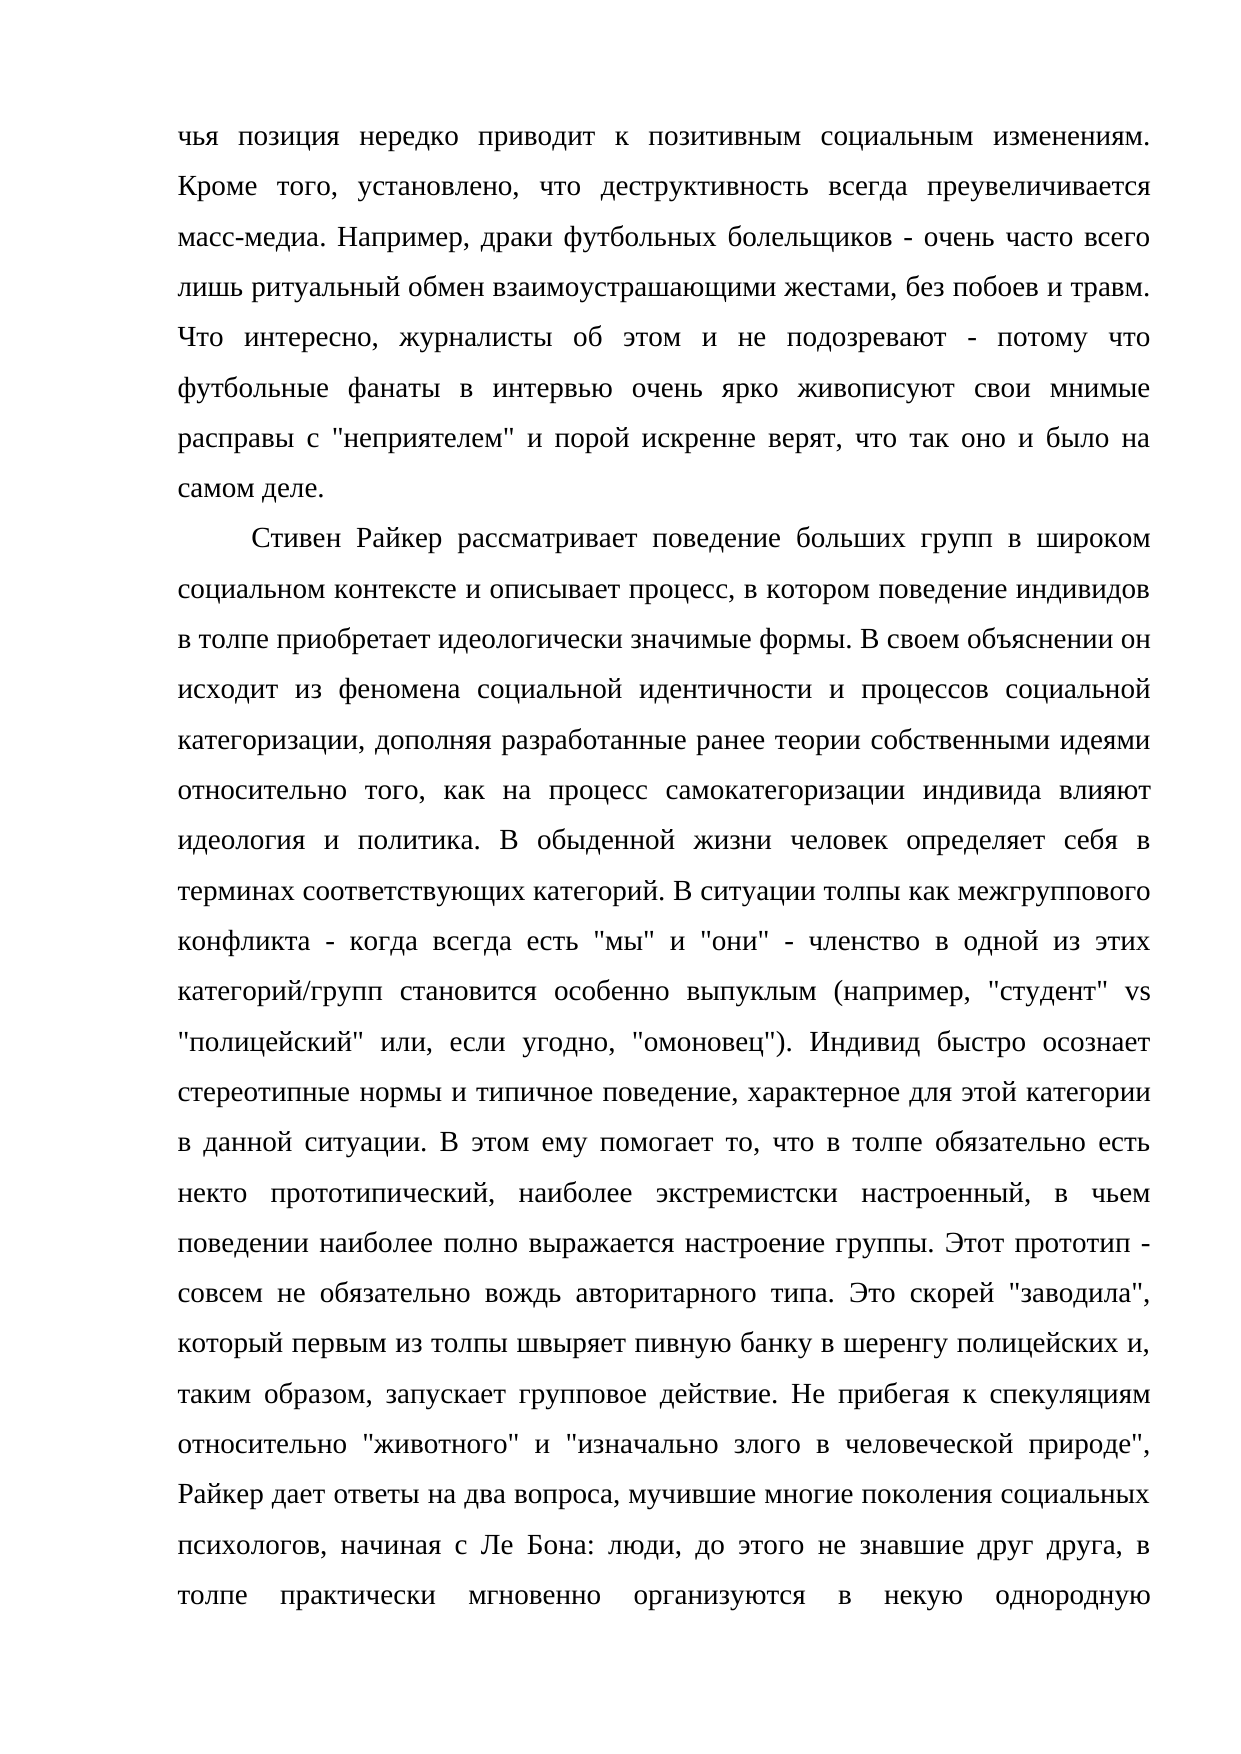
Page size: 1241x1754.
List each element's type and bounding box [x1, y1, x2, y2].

text [177, 118, 1152, 504]
text [177, 521, 1152, 1611]
